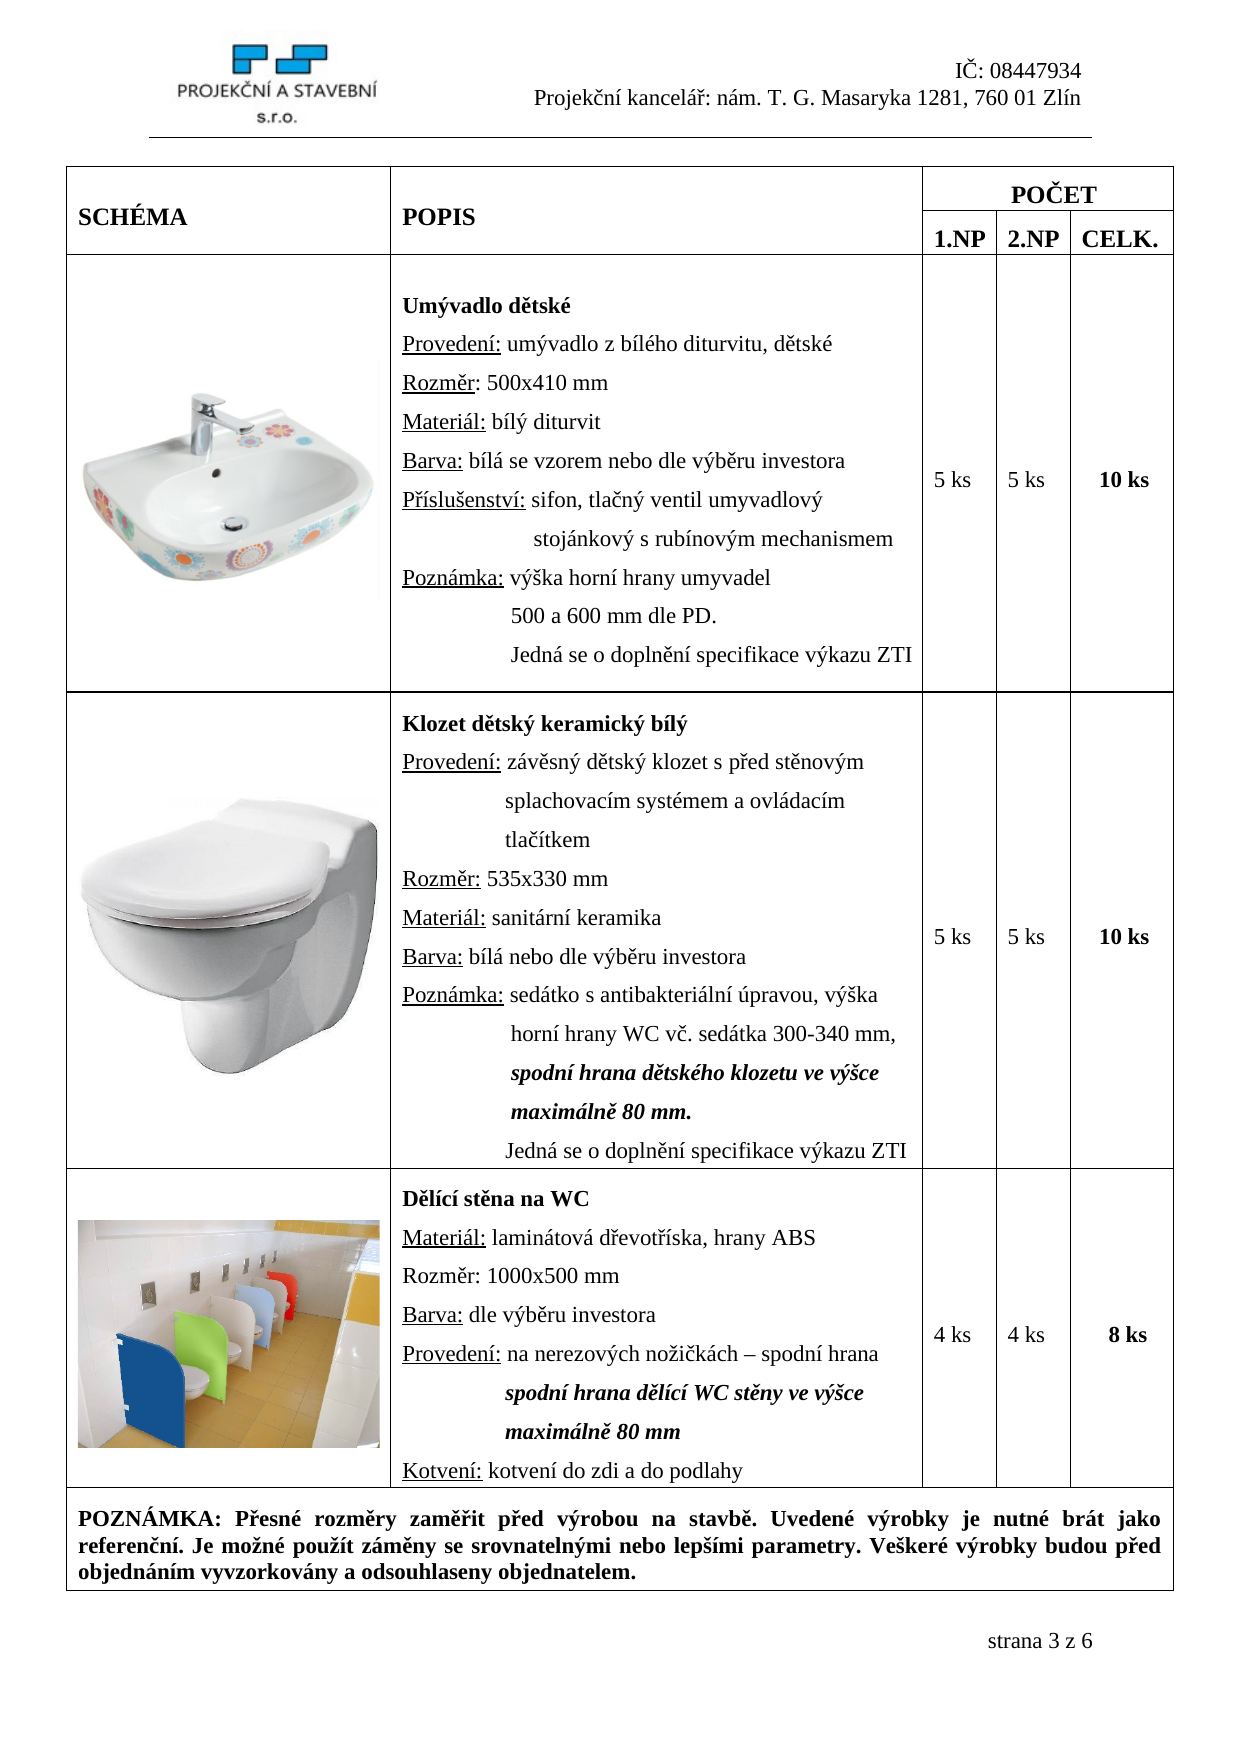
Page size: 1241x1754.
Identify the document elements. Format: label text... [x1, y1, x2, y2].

table_cell Klozet dětský keramický bílý Provedení: závěsný dětský klozet s před stěnovým splachovacím systémem a ovládacím tlačítkem Rozměr: 535x330 mm Materiál: sanitární keramika Barva: bílá nebo dle výběru investora Poznámka: sedátko s antibakteriální úpravou, výška horní hrany WC vč. sedátka 300-340 mm, spodní hrana dětského klozetu ve výšce maximálně 80 mm. Jedná se o doplnění specifikace výkazu ZTI [391, 693, 922, 1168]
table_cell 2.NP [997, 211, 1070, 254]
picture [77, 359, 380, 601]
table_cell [67, 255, 390, 691]
picture [77, 797, 380, 1076]
table_header POPIS [391, 167, 922, 254]
picture [159, 30, 389, 135]
table_cell 5 ks [997, 693, 1070, 1168]
table_header SCHÉMA [67, 167, 390, 254]
table_cell 1.NP [923, 211, 996, 254]
table_cell 5 ks [997, 255, 1070, 691]
table_cell 4 ks [997, 1169, 1070, 1487]
table_cell 10 ks [1071, 255, 1173, 691]
table_cell 8 ks [1071, 1169, 1173, 1487]
table_cell 5 ks [923, 693, 996, 1168]
table_cell [67, 1169, 390, 1487]
table_cell Umývadlo dětské Provedení: umývadlo z bílého diturvitu, dětské Rozměr: 500x410 mm Materiál: bílý diturvit Barva: bílá se vzorem nebo dle výběru investora Příslušenství: sifon, tlačný ventil umyvadlový stojánkový s rubínovým mechanismem Poznámka: výška horní hrany umyvadel 500 a 600 mm dle PD. Jedná se o doplnění specifikace výkazu ZTI [391, 255, 922, 691]
table_cell POZNÁMKA: Přesné rozměry zaměřit před výrobou na stavbě. Uvedené výrobky je nutné brát jako referenční. Je možné použít záměny se srovnatelnými nebo lepšími parametry. Veškeré výrobky budou před objednáním vyvzorkovány a odsouhlaseny objednatelem. [67, 1488, 1173, 1590]
table_cell 4 ks [923, 1169, 996, 1487]
table_cell Dělící stěna na WC Materiál: laminátová dřevotříska, hrany ABS Rozměr: 1000x500 mm Barva: dle výběru investora Provedení: na nerezových nožičkách – spodní hrana spodní hrana dělící WC stěny ve výšce maximálně 80 mm Kotvení: kotvení do zdi a do podlahy [391, 1169, 922, 1487]
picture [77, 1220, 380, 1448]
table_header POČET [923, 167, 1173, 210]
table_cell 5 ks [923, 255, 996, 691]
table_cell [67, 693, 390, 1168]
table_cell 10 ks [1071, 693, 1173, 1168]
table_cell CELK. [1071, 211, 1173, 254]
